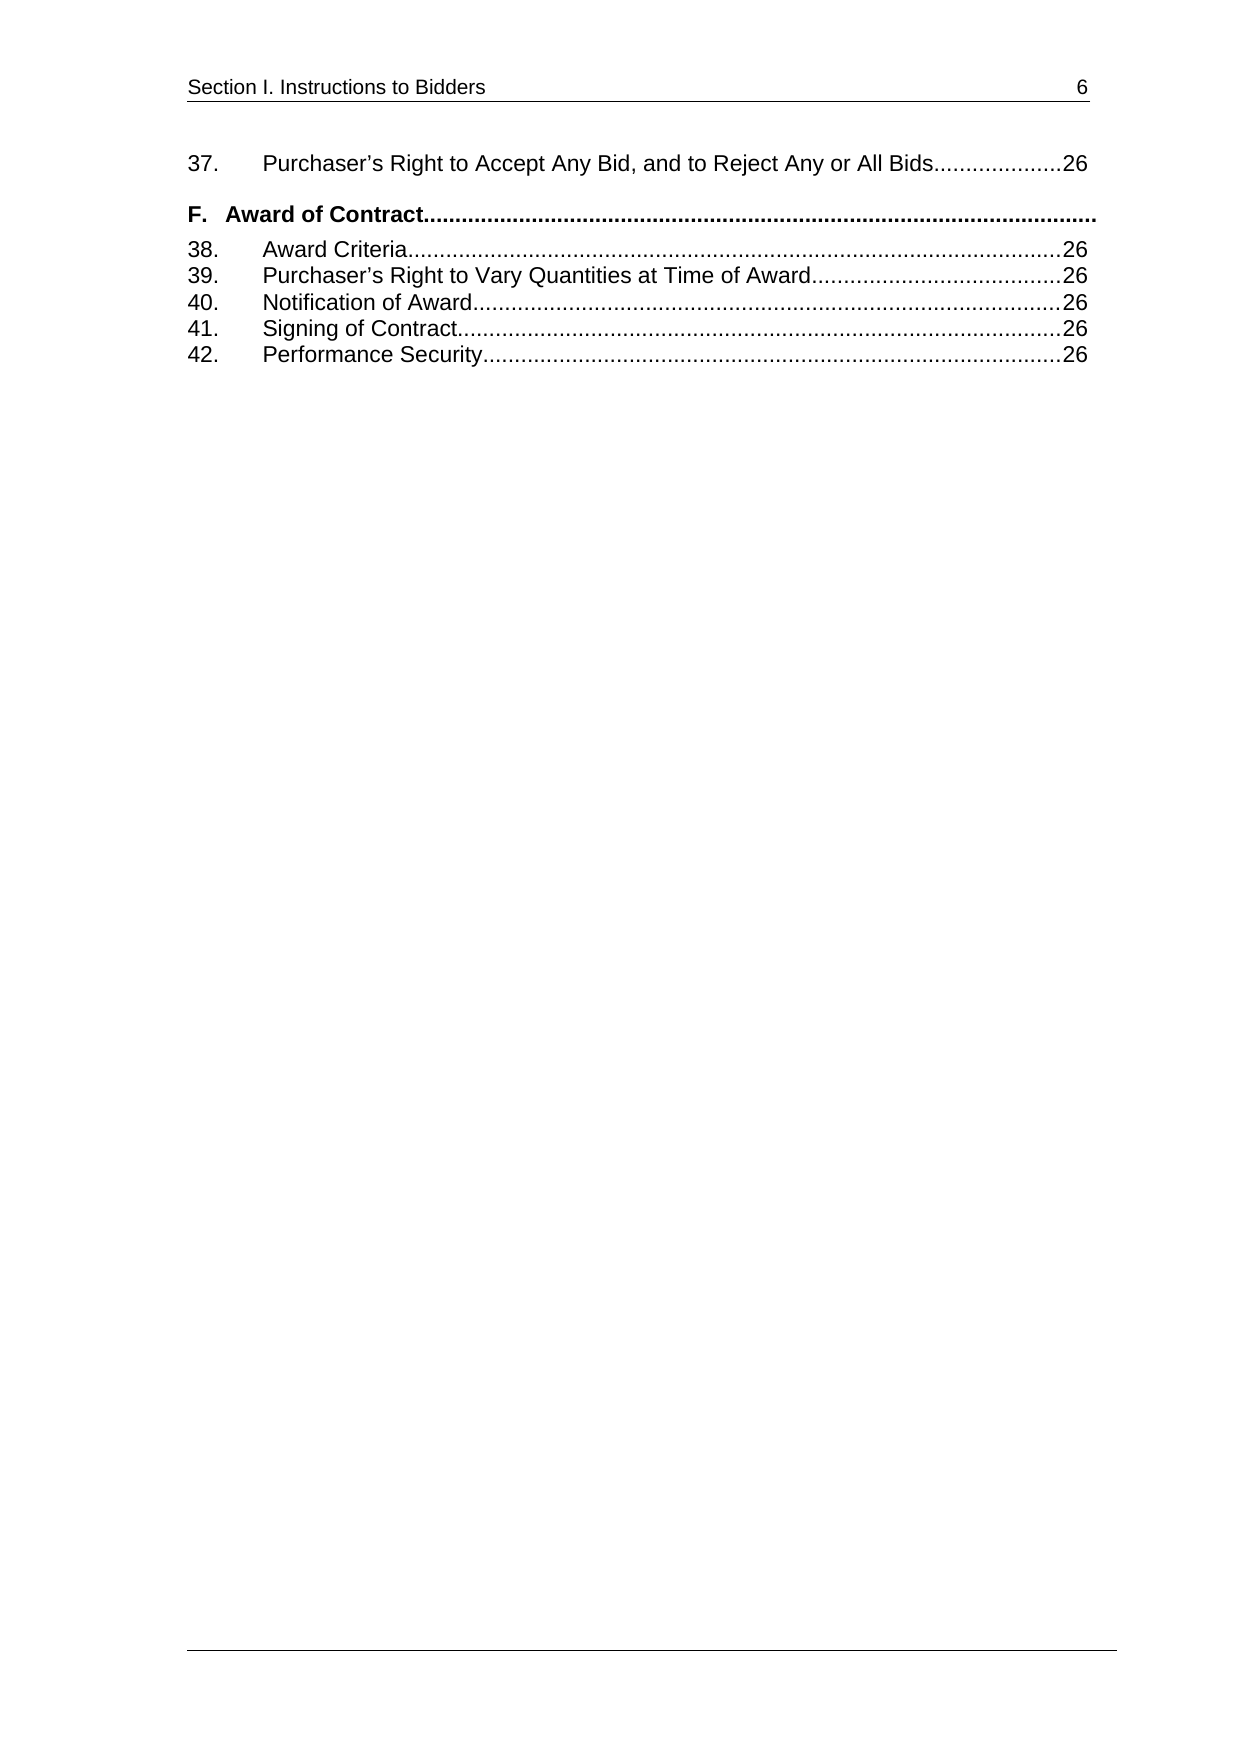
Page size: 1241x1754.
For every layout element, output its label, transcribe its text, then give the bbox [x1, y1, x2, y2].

text 37. Purchaser’s Right to Accept Any Bid, and to Reject Any or All Bids 26 [187, 150, 1090, 176]
text 38. Award Criteria 26 [187, 236, 1090, 262]
text F. Award of Contract 25 [187, 201, 1090, 228]
text 39. Purchaser’s Right to Vary Quantities at Time of Award 26 [187, 262, 1090, 289]
text 41. Signing of Contract 26 [187, 315, 1090, 341]
text 40. Notification of Award 26 [187, 289, 1090, 315]
text 42. Performance Security 26 [187, 341, 1090, 368]
